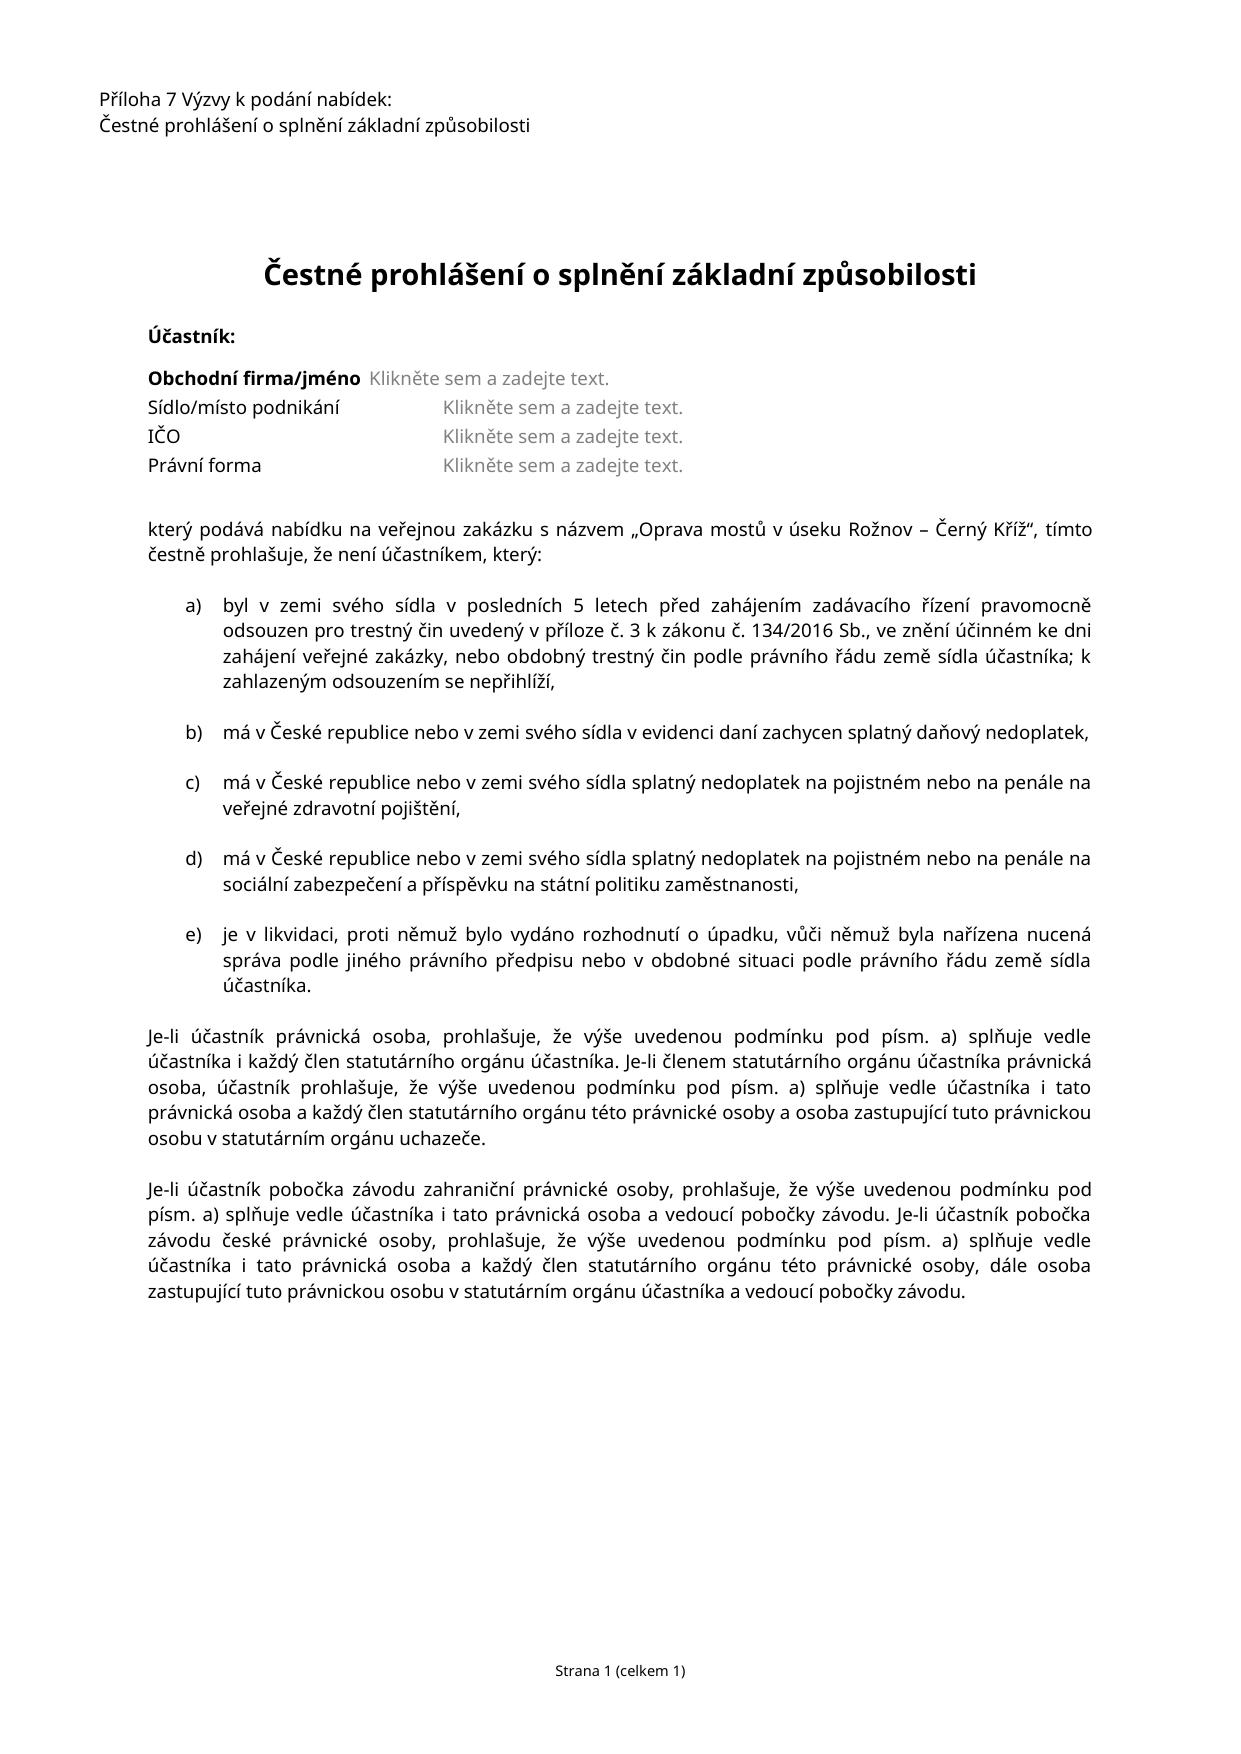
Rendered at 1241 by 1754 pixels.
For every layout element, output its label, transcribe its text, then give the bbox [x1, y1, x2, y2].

list je v likvidaci, proti němuž bylo vydáno rozhodnutí o úpadku, vůči němuž byla nařízena nucená správa podle jiného právního předpisu nebo v obdobné situaci podle právního řádu země sídla účastníka. [185, 922, 1093, 998]
list byl v zemi svého sídla v posledních 5 letech před zahájením zadávacího řízení pravomocně odsouzen pro trestný čin uvedený v příloze č. 3 k zákonu č. 134/2016 Sb., ve znění účinném ke dni zahájení veřejné zakázky, nebo obdobný trestný čin podle právního řádu země sídla účastníka; k zahlazeným odsouzením se nepřihlíží, [185, 592, 1093, 694]
title Čestné prohlášení o splnění základní způsobilosti [148, 254, 1093, 293]
text Právní forma [148, 449, 1093, 478]
text Je-li účastník právnická osoba, prohlašuje, že výše uvedenou podmínku pod písm. a) splňuje vedle účastníka i každý člen statutárního orgánu účastníka. Je-li členem statutárního orgánu účastníka právnická osoba, účastník prohlašuje, že výše uvedenou podmínku pod písm. a) splňuje vedle účastníka i tato právnická osoba a každý člen statutárního orgánu této právnické osoby a osoba zastupující tuto právnickou osobu v statutárním orgánu uchazeče. [148, 1023, 1093, 1151]
list má v České republice nebo v zemi svého sídla splatný nedoplatek na pojistném nebo na penále na veřejné zdravotní pojištění, [185, 769, 1093, 821]
text Účastník: [148, 318, 1093, 349]
text Je-li účastník pobočka závodu zahraniční právnické osoby, prohlašuje, že výše uvedenou podmínku pod písm. a) splňuje vedle účastníka i tato právnická osoba a vedoucí pobočky závodu. Je-li účastník pobočka závodu české právnické osoby, prohlašuje, že výše uvedenou podmínku pod písm. a) splňuje vedle účastníka i tato právnická osoba a každý člen statutárního orgánu této právnické osoby, dále osoba zastupující tuto právnickou osobu v statutárním orgánu účastníka a vedoucí pobočky závodu. [148, 1176, 1093, 1304]
list má v České republice nebo v zemi svého sídla v evidenci daní zachycen splatný daňový nedoplatek, [185, 719, 1093, 744]
text IČO [148, 420, 1093, 449]
text Obchodní firma/jméno [148, 362, 1093, 391]
text který podává nabídku na veřejnou zakázku s názvem „Oprava mostů v úseku Rožnov – Černý Kříž“, tímto čestně prohlašuje, že není účastníkem, který: [148, 516, 1093, 567]
text Sídlo/místo podnikání [148, 391, 1093, 420]
list má v České republice nebo v zemi svého sídla splatný nedoplatek na pojistném nebo na penále na sociální zabezpečení a příspěvku na státní politiku zaměstnanosti, [185, 846, 1093, 897]
